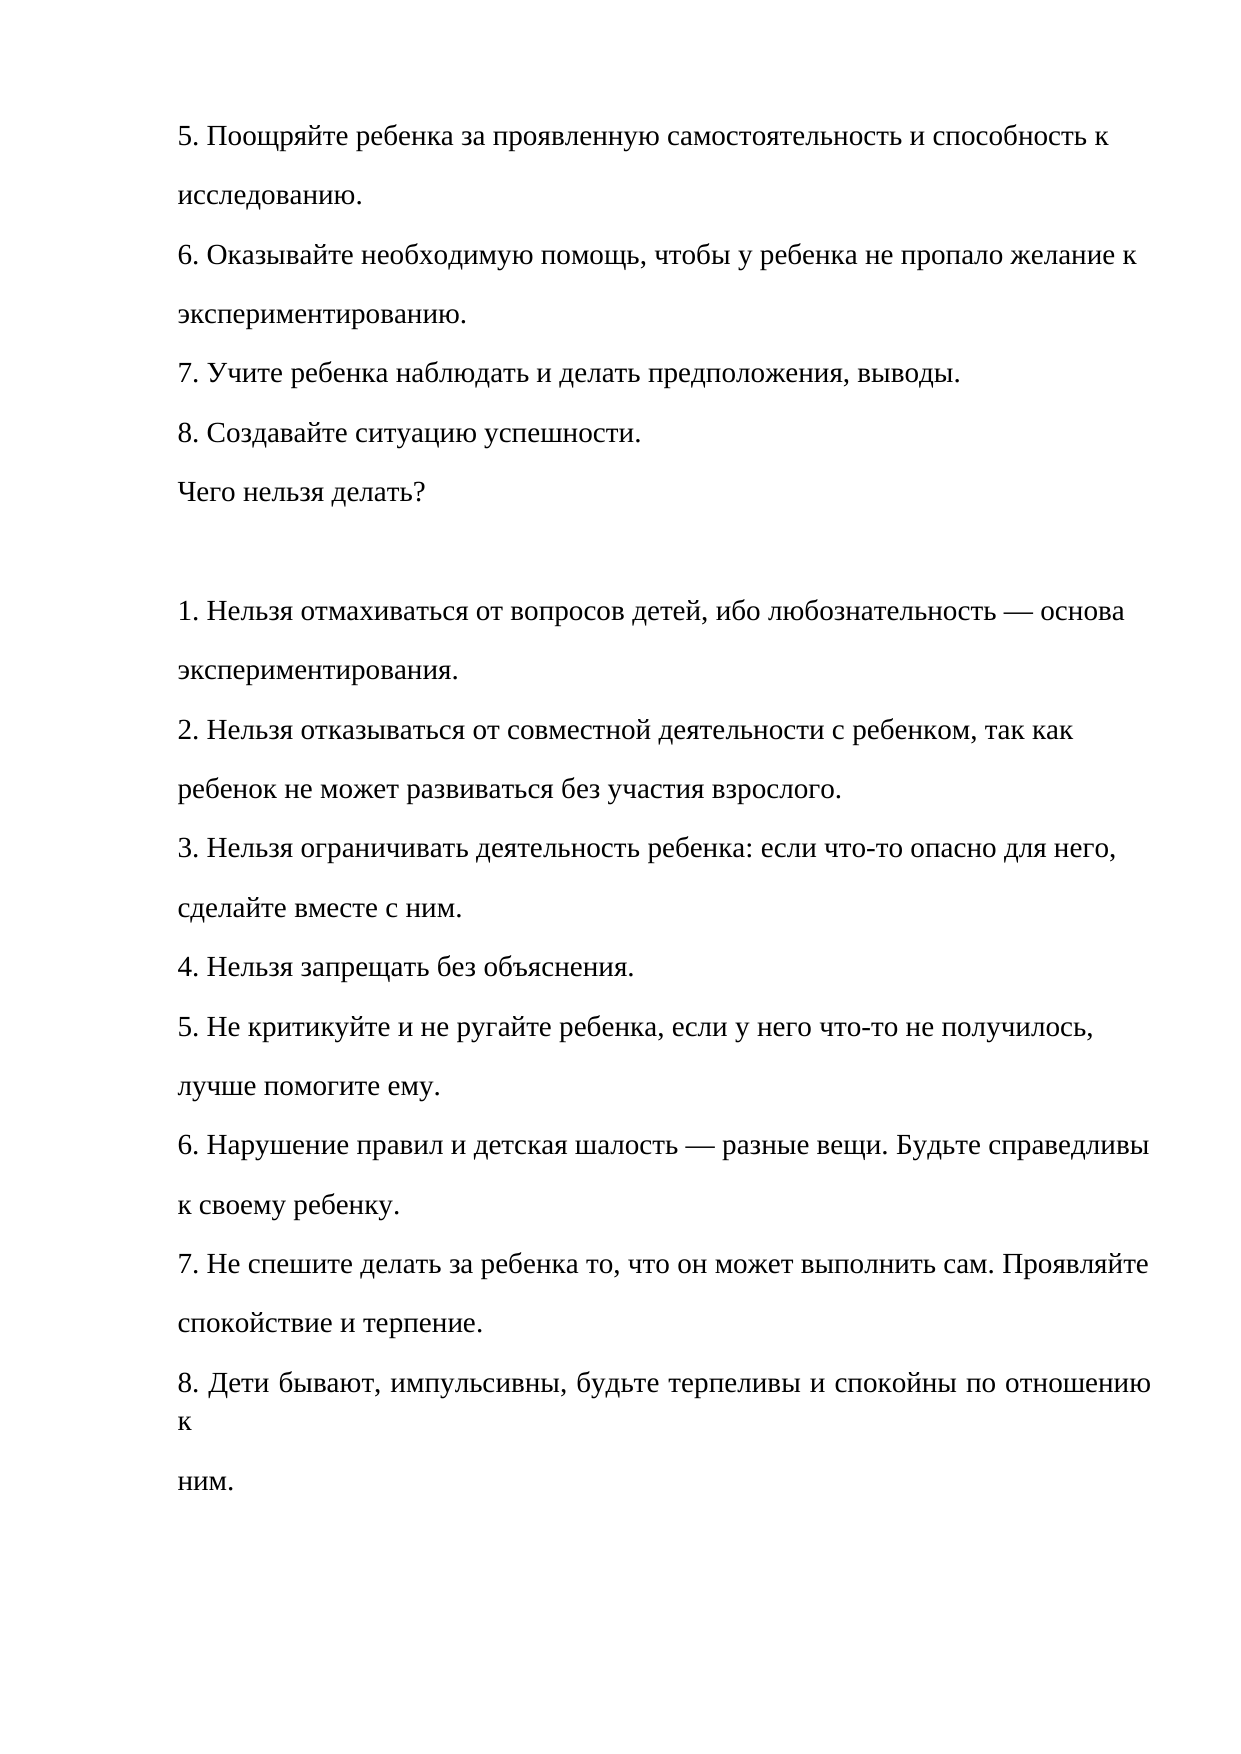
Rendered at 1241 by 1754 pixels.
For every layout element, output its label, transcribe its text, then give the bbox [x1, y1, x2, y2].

text Чего нельзя делать? [177, 474, 1152, 508]
text 7. Учите ребенка наблюдать и делать предположения, выводы. [177, 356, 1152, 389]
text ребенок не может развиваться без участия взрослого. [177, 771, 1152, 805]
text исследованию. [177, 177, 1152, 211]
text сделайте вместе с ним. [177, 890, 1152, 923]
text 6. Оказывайте необходимую помощь, чтобы у ребенка не пропало желание к [177, 237, 1152, 270]
text лучше помогите ему. [177, 1068, 1152, 1102]
text 2. Нельзя отказываться от совместной деятельности с ребенком, так как [177, 712, 1152, 745]
text экспериментированию. [177, 296, 1152, 330]
text 1. Нельзя отмахиваться от вопросов детей, ибо любознательность — основа [177, 593, 1152, 627]
text 7. Не спешите делать за ребенка то, что он может выполнить сам. Проявляйте [177, 1246, 1152, 1280]
text к своему ребенку. [177, 1187, 1152, 1220]
text экспериментирования. [177, 652, 1152, 686]
text 3. Нельзя ограничивать деятельность ребенка: если что-то опасно для него, [177, 831, 1152, 864]
text ним. [177, 1463, 1152, 1496]
text 8. Создавайте ситуацию успешности. [177, 415, 1152, 448]
text спокойствие и терпение. [177, 1306, 1152, 1339]
text 5. Поощряйте ребенка за проявленную самостоятельность и способность к [177, 118, 1152, 152]
text 8. Дети бывают, импульсивны, будьте терпеливы и спокойны по отношению к [177, 1365, 1152, 1437]
text 4. Нельзя запрещать без объяснения. [177, 949, 1152, 983]
text 6. Нарушение правил и детская шалость — разные вещи. Будьте справедливы [177, 1127, 1152, 1161]
text 5. Не критикуйте и не ругайте ребенка, если у него что-то не получилось, [177, 1009, 1152, 1042]
